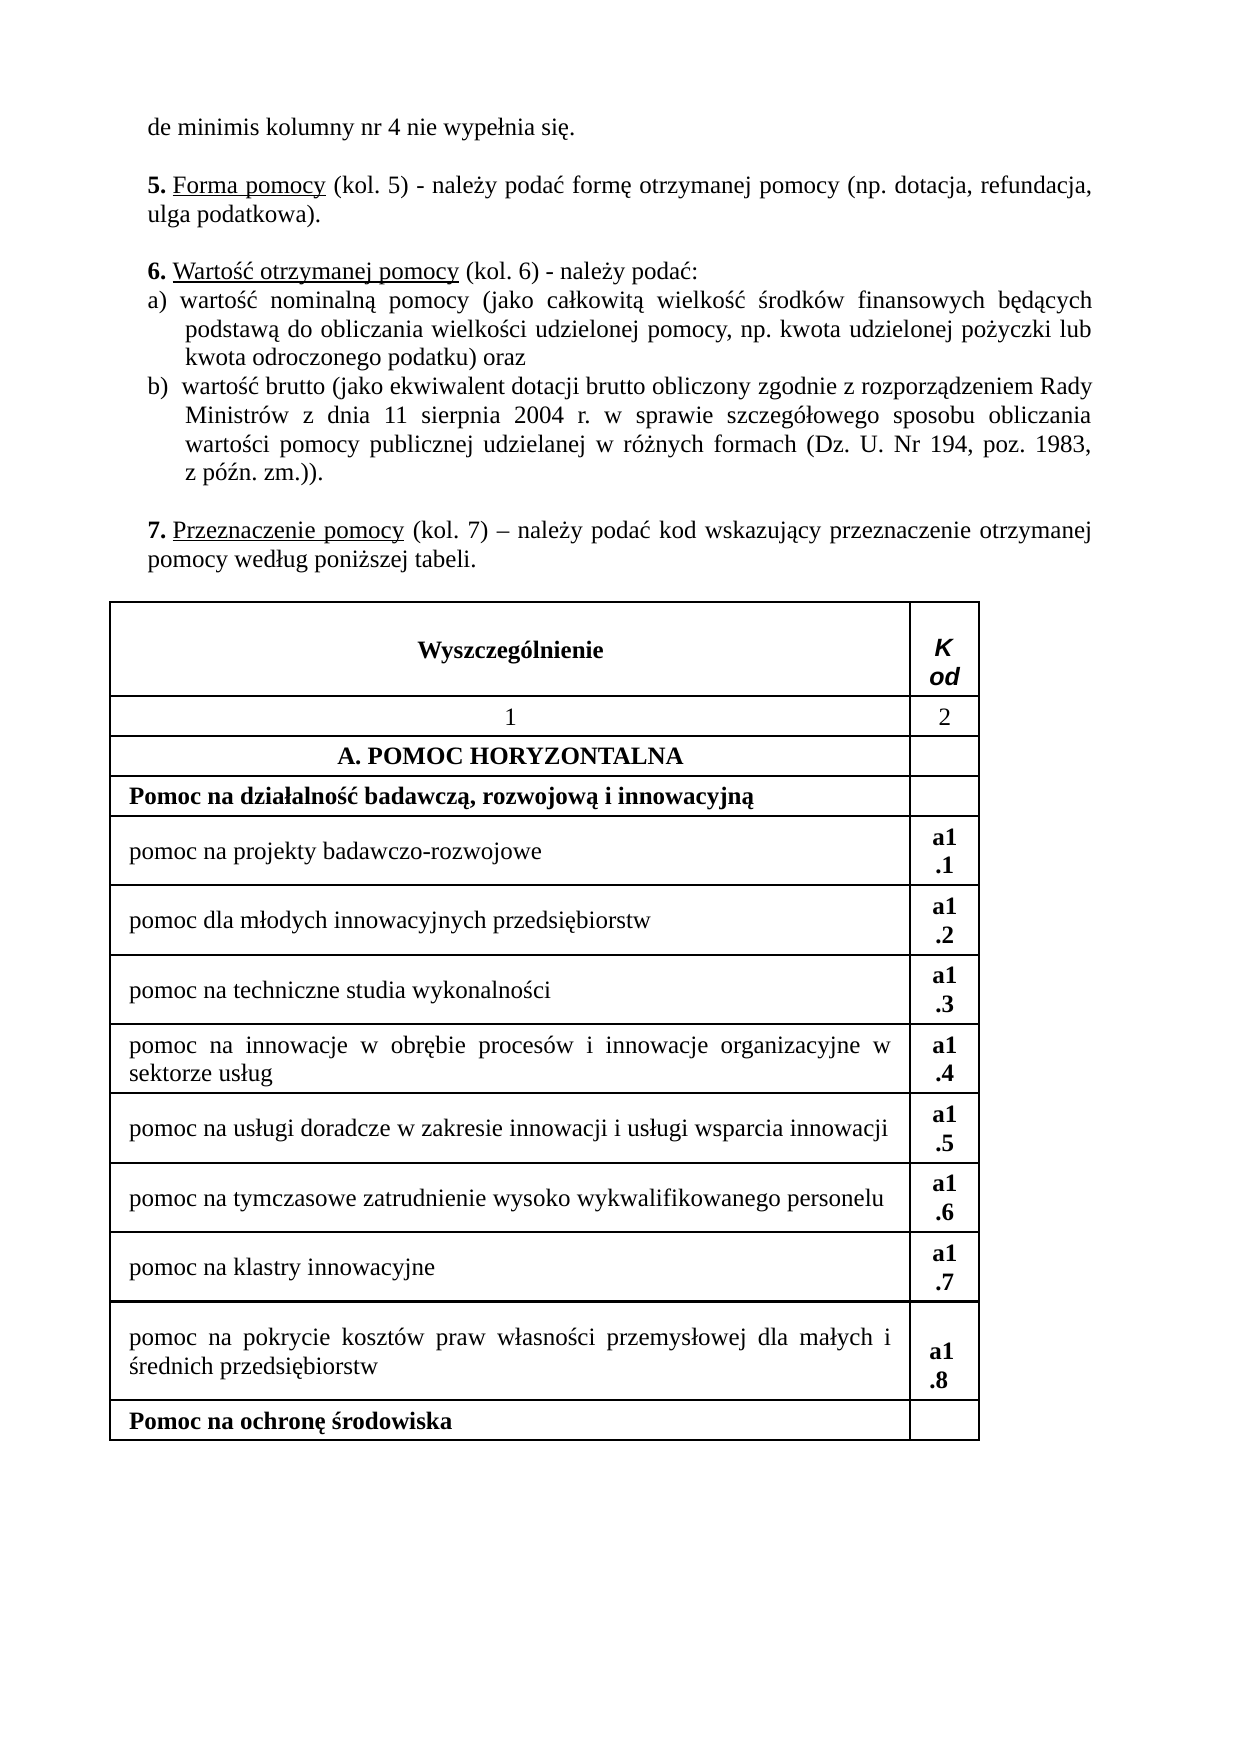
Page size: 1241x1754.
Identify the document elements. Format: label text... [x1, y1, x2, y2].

table_cell 1 [111, 697, 909, 735]
table_cell Pomoc na ochronę środowiska [111, 1401, 909, 1439]
table_cell a1.4 [911, 1025, 978, 1092]
table_cell pomoc na pokrycie kosztów praw własności przemysłowej dla małych i średnich przedsiębiorstw [111, 1303, 909, 1399]
table_cell a1.6 [911, 1164, 978, 1231]
table_cell 2 [911, 697, 978, 735]
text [147, 112, 1093, 141]
table_cell pomoc dla młodych innowacyjnych przedsiębiorstw [111, 886, 909, 953]
table_cell a1.5 [911, 1094, 978, 1162]
text 6. Wartość otrzymanej pomocy (kol. 6) - należy podać: [147, 256, 1093, 285]
table_cell pomoc na projekty badawczo-rozwojowe [111, 817, 909, 884]
table_cell pomoc na tymczasowe zatrudnienie wysoko wykwalifikowanego personelu [111, 1164, 909, 1231]
text b) wartość brutto (jako ekwiwalent dotacji brutto obliczony zgodnie z rozporządzeniem Rady Ministrów z dnia 11 sierpnia 2004 r. w sprawie szczegółowego sposobu obliczania wartości pomocy publicznej udzielanej w różnych formach (Dz. U. Nr 194, poz. 1983, z późn. zm.)). [147, 371, 1093, 486]
table_cell pomoc na klastry innowacyjne [111, 1233, 909, 1300]
table_cell pomoc na techniczne studia wykonalności [111, 956, 909, 1023]
text a) wartość nominalną pomocy (jako całkowitą wielkość środków finansowych będących podstawą do obliczania wielkości udzielonej pomocy, np. kwota udzielonej pożyczki lub kwota odroczonego podatku) oraz [147, 285, 1093, 371]
table_header Kod [911, 603, 978, 695]
table_cell [911, 777, 978, 815]
table_cell [911, 1401, 978, 1439]
text 5. Forma pomocy (kol. 5) - należy podać formę otrzymanej pomocy (np. dotacja, refundacja, ulga podatkowa). [147, 170, 1093, 227]
text 7. Przeznaczenie pomocy (kol. 7) – należy podać kod wskazujący przeznaczenie otrzymanej pomocy według poniższej tabeli. [147, 515, 1093, 572]
table_cell a1.3 [911, 956, 978, 1023]
table_header Wyszczególnienie [111, 603, 909, 695]
table_cell [911, 737, 978, 775]
table_cell a1.8 [911, 1303, 978, 1399]
table_cell a1.1 [911, 817, 978, 884]
table_cell a1.2 [911, 886, 978, 953]
table_cell pomoc na innowacje w obrębie procesów i innowacje organizacyjne w sektorze usług [111, 1025, 909, 1092]
table_cell Pomoc na działalność badawczą, rozwojową i innowacyjną [111, 777, 909, 815]
table_cell pomoc na usługi doradcze w zakresie innowacji i usługi wsparcia innowacji [111, 1094, 909, 1162]
table_cell a1.7 [911, 1233, 978, 1300]
table_cell A. POMOC HORYZONTALNA [111, 737, 909, 775]
